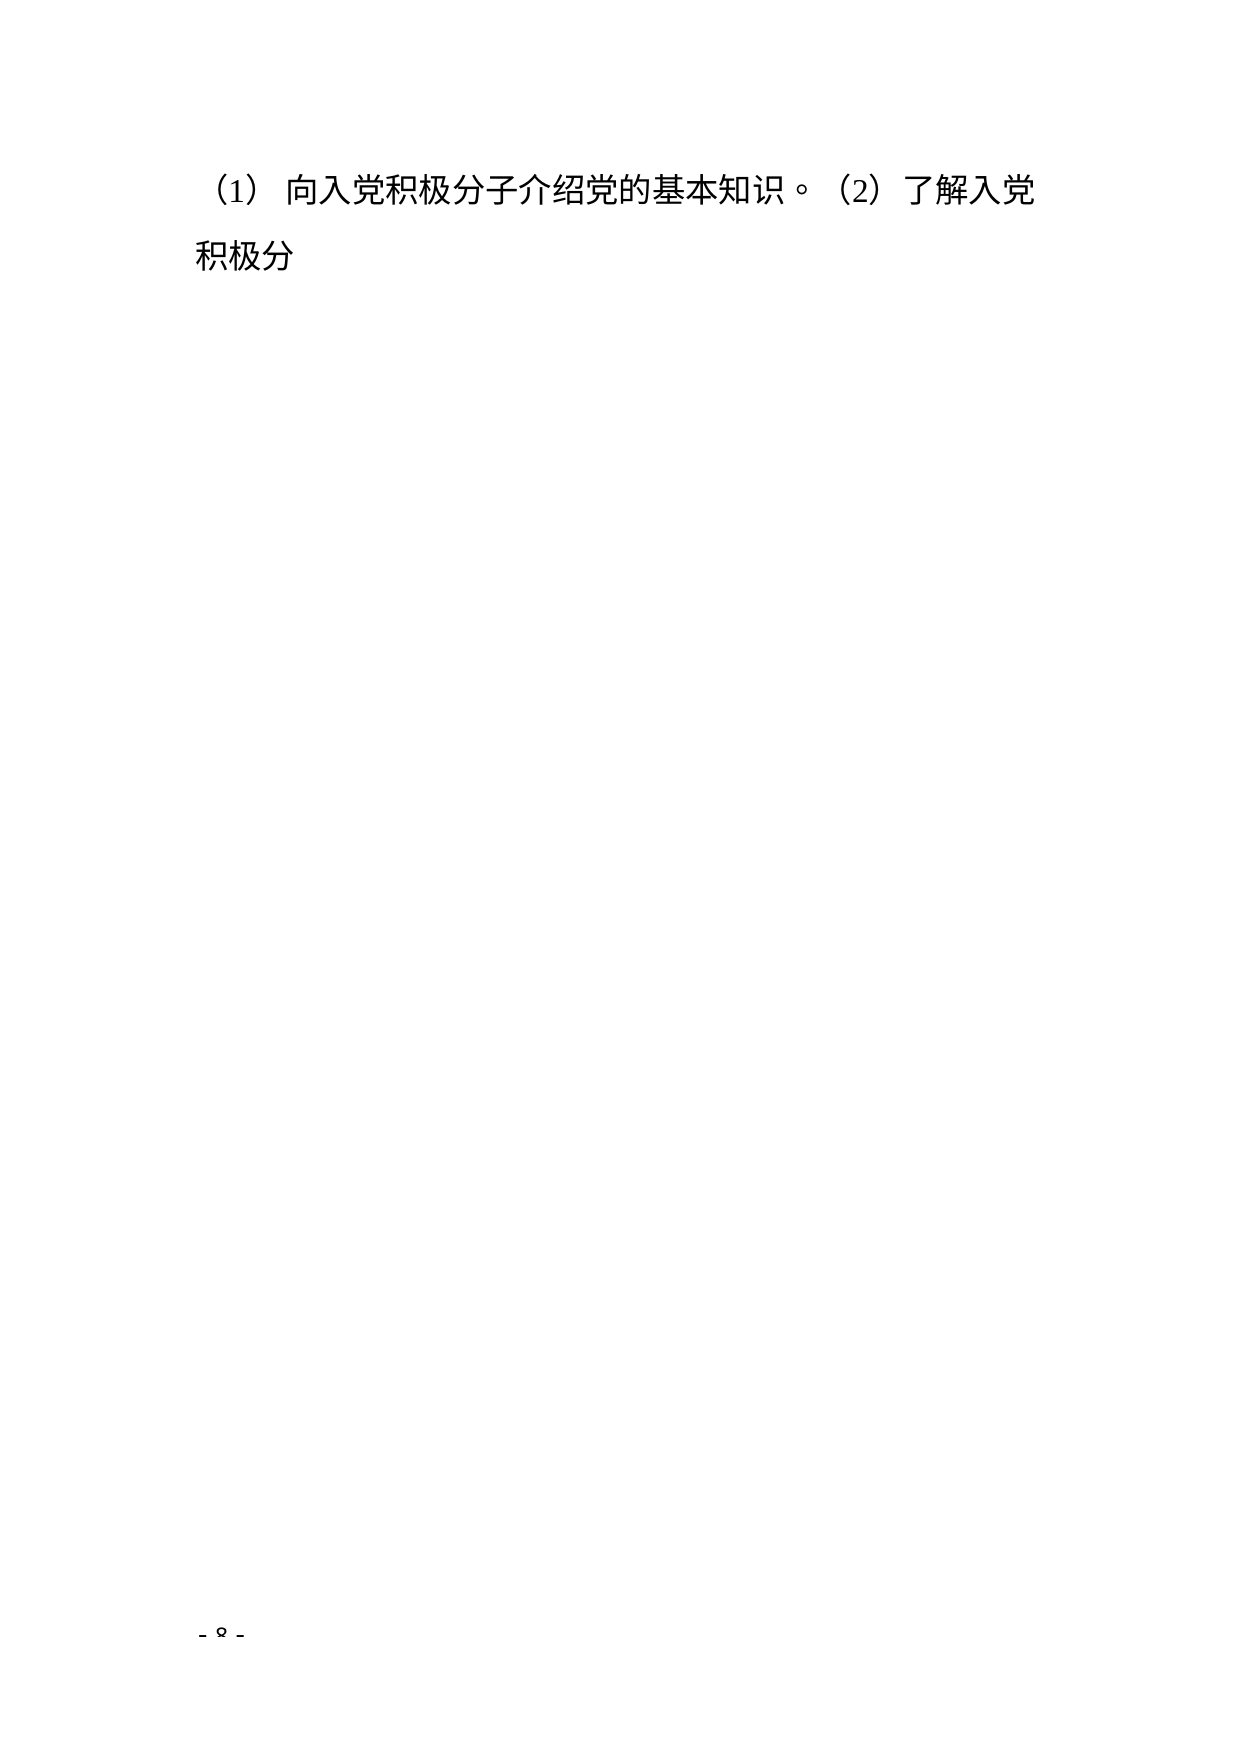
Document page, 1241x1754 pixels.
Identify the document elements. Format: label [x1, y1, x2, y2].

list [195, 167, 1063, 278]
